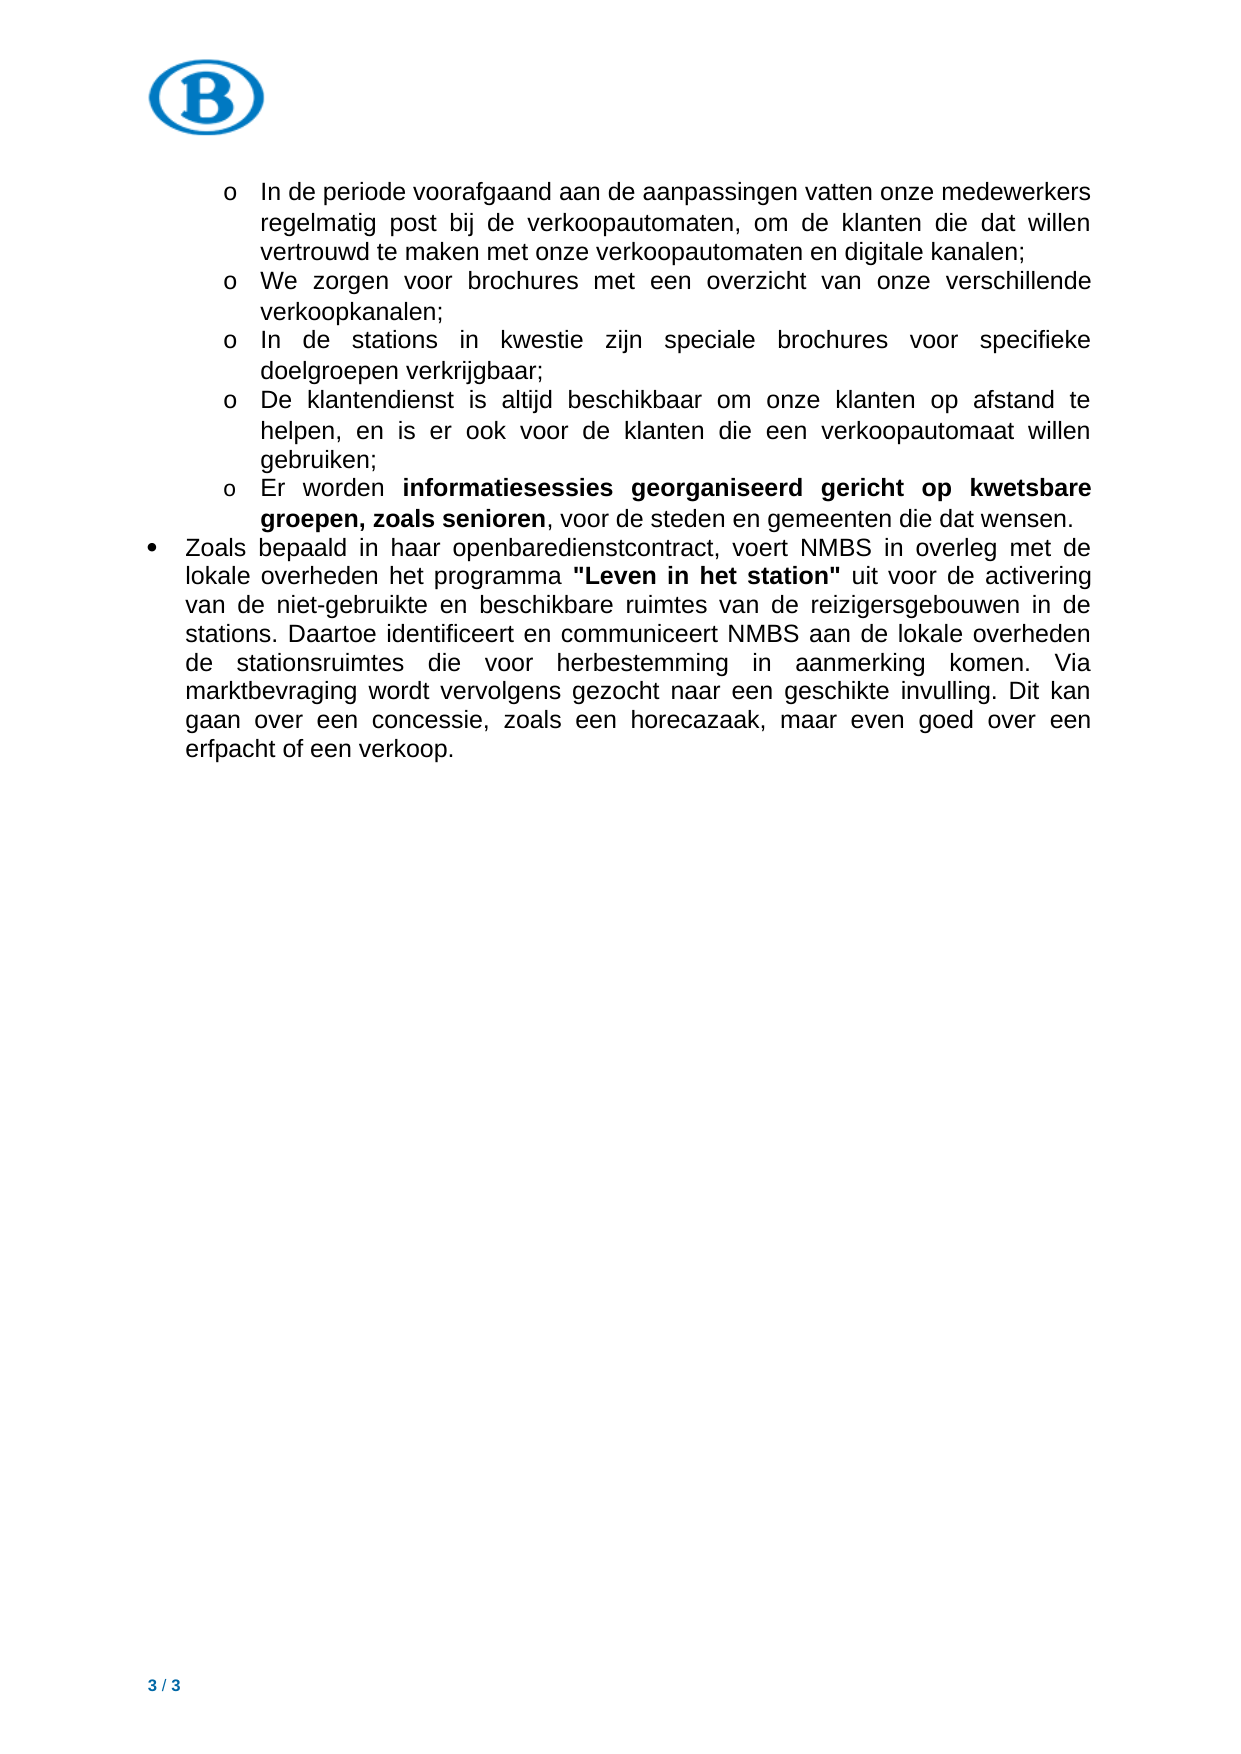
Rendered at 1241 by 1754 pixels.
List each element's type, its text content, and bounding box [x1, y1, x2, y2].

list De klantendienst is altijd beschikbaar om onze klanten op afstand te helpen, en is er ook voor de klanten die een verkoopautomaat willen gebruiken; [223, 385, 1092, 473]
picture [147, 58, 266, 137]
list We zorgen voor brochures met een overzicht van onze verschillende verkoopkanalen; [223, 266, 1092, 325]
list Er worden informatiesessies georganiseerd gericht op kwetsbare groepen, zoals senioren, voor de steden en gemeenten die dat wensen. [223, 473, 1092, 532]
list In de stations in kwestie zijn speciale brochures voor specifieke doelgroepen verkrijgbaar; [223, 325, 1092, 385]
list In de periode voorafgaand aan de aanpassingen vatten onze medewerkers regelmatig post bij de verkoopautomaten, om de klanten die dat willen vertrouwd te maken met onze verkoopautomaten en digitale kanalen; [223, 177, 1092, 266]
list Zoals bepaald in haar openbaredienstcontract, voert NMBS in overleg met de lokale overheden het programma "Leven in het station" uit voor de activering van de niet-gebruikte en beschikbare ruimtes van de reizigersgebouwen in de stations. Daartoe identificeert en communiceert NMBS aan de lokale overheden de stationsruimtes die voor herbestemming in aanmerking komen. Via marktbevraging wordt vervolgens gezocht naar een geschikte invulling. Dit kan gaan over een concessie, zoals een horecazaak, maar even goed over een erfpacht of een verkoop. [148, 532, 1092, 763]
